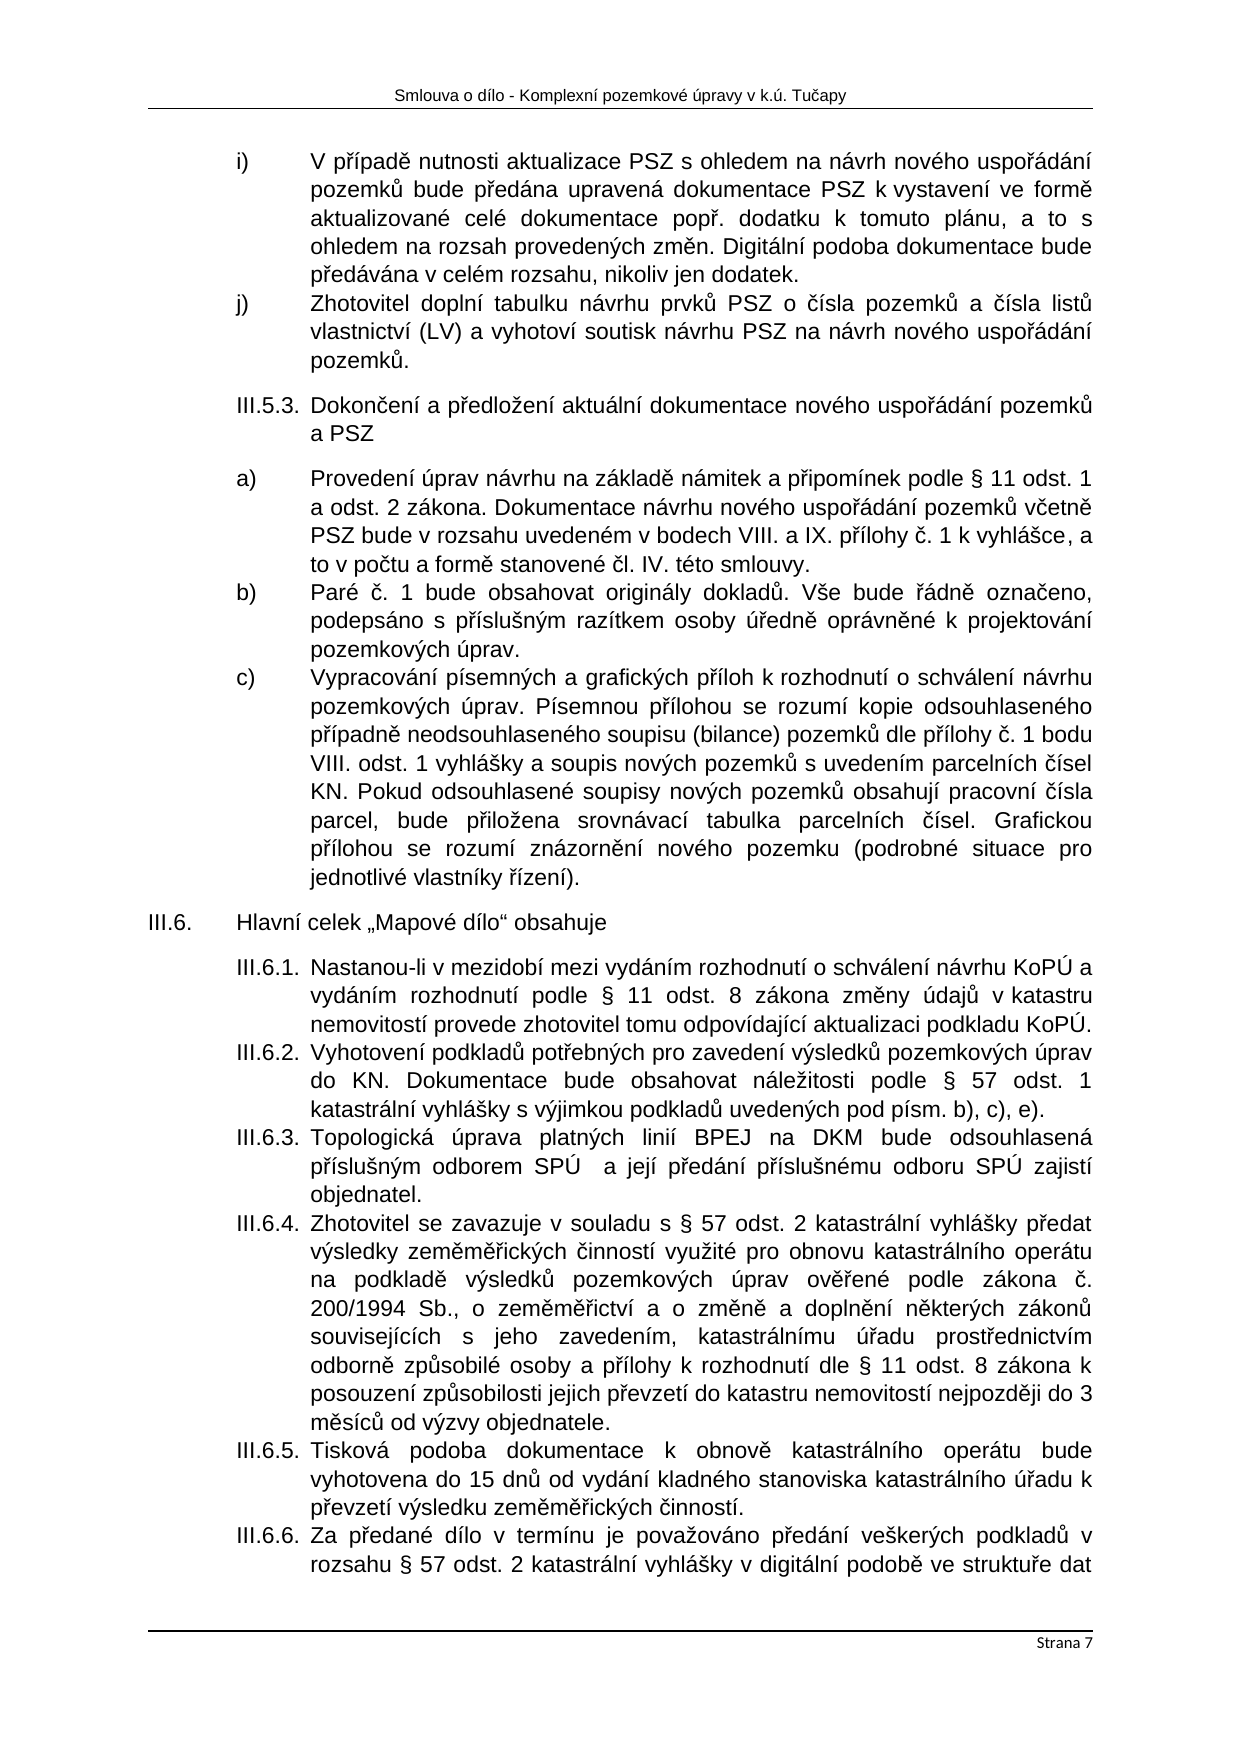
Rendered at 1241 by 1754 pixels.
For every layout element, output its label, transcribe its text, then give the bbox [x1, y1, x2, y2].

text Topologická úprava platných linií BPEJ na DKM bude odsouhlasená příslušným odborem SPÚ a její předání příslušnému odboru SPÚ zajistí objednatel. [236, 1124, 1093, 1207]
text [236, 1522, 1093, 1577]
text Vyhotovení podkladů potřebných pro zavedení výsledků pozemkových úprav do KN. Dokumentace bude obsahovat náležitosti podle § 57 odst. 1 katastrální vyhlášky s výjimkou podkladů uvedených pod písm. b), c), e). [236, 1039, 1093, 1122]
text V případě nutnosti aktualizace PSZ s ohledem na návrh nového uspořádání pozemků bude předána upravená dokumentace PSZ k vystavení ve formě aktualizované celé dokumentace popř. dodatku k tomuto plánu, a to s ohledem na rozsah provedených změn. Digitální podoba dokumentace bude předávána v celém rozsahu, nikoliv jen dodatek. [236, 148, 1093, 288]
text Nastanou-li v mezidobí mezi vydáním rozhodnutí o schválení návrhu KoPÚ a vydáním rozhodnutí podle § 11 odst. 8 zákona změny údajů v katastru nemovitostí provede zhotovitel tomu odpovídající aktualizaci podkladu KoPÚ. [236, 954, 1093, 1037]
list Hlavní celek „Mapové dílo“ obsahuje [148, 908, 1093, 935]
text Zhotovitel doplní tabulku návrhu prvků PSZ o čísla pozemků a čísla listů vlastnictví (LV) a vyhotoví soutisk návrhu PSZ na návrh nového uspořádání pozemků. [236, 290, 1093, 373]
text Vypracování písemných a grafických příloh k rozhodnutí o schválení návrhu pozemkových úprav. Písemnou přílohou se rozumí kopie odsouhlaseného případně neodsouhlaseného soupisu (bilance) pozemků dle přílohy č. 1 bodu VIII. odst. 1 vyhlášky a soupis nových pozemků s uvedením parcelních čísel KN. Pokud odsouhlasené soupisy nových pozemků obsahují pracovní čísla parcel, bude přiložena srovnávací tabulka parcelních čísel. Grafickou přílohou se rozumí znázornění nového pozemku (podrobné situace pro jednotlivé vlastníky řízení). [236, 664, 1093, 890]
text Zhotovitel se zavazuje v souladu s § 57 odst. 2 katastrální vyhlášky předat výsledky zeměměřických činností využité pro obnovu katastrálního operátu na podkladě výsledků pozemkových úprav ověřené podle zákona č. 200/1994 Sb., o zeměměřictví a o změně a doplnění některých zákonů souvisejících s jeho zavedením, katastrálnímu úřadu prostřednictvím odborně způsobilé osoby a přílohy k rozhodnutí dle § 11 odst. 8 zákona k posouzení způsobilosti jejich převzetí do katastru nemovitostí nejpozději do 3 měsíců od výzvy objednatele. [236, 1209, 1093, 1435]
text Paré č. 1 bude obsahovat originály dokladů. Vše bude řádně označeno, podepsáno s příslušným razítkem osoby úředně oprávněné k projektování pozemkových úprav. [236, 579, 1093, 662]
text Provedení úprav návrhu na základě námitek a připomínek podle § 11 odst. 1 a odst. 2 zákona. Dokumentace návrhu nového uspořádání pozemků včetně PSZ bude v rozsahu uvedeném v bodech VIII. a IX. přílohy č. 1 k vyhlášce, a to v počtu a formě stanovené čl. IV. této smlouvy. [236, 465, 1093, 577]
text Tisková podoba dokumentace k obnově katastrálního operátu bude vyhotovena do 15 dnů od vydání kladného stanoviska katastrálního úřadu k převzetí výsledku zeměměřických činností. [236, 1437, 1093, 1520]
text Dokončení a předložení aktuální dokumentace nového uspořádání pozemků a PSZ [236, 392, 1093, 447]
